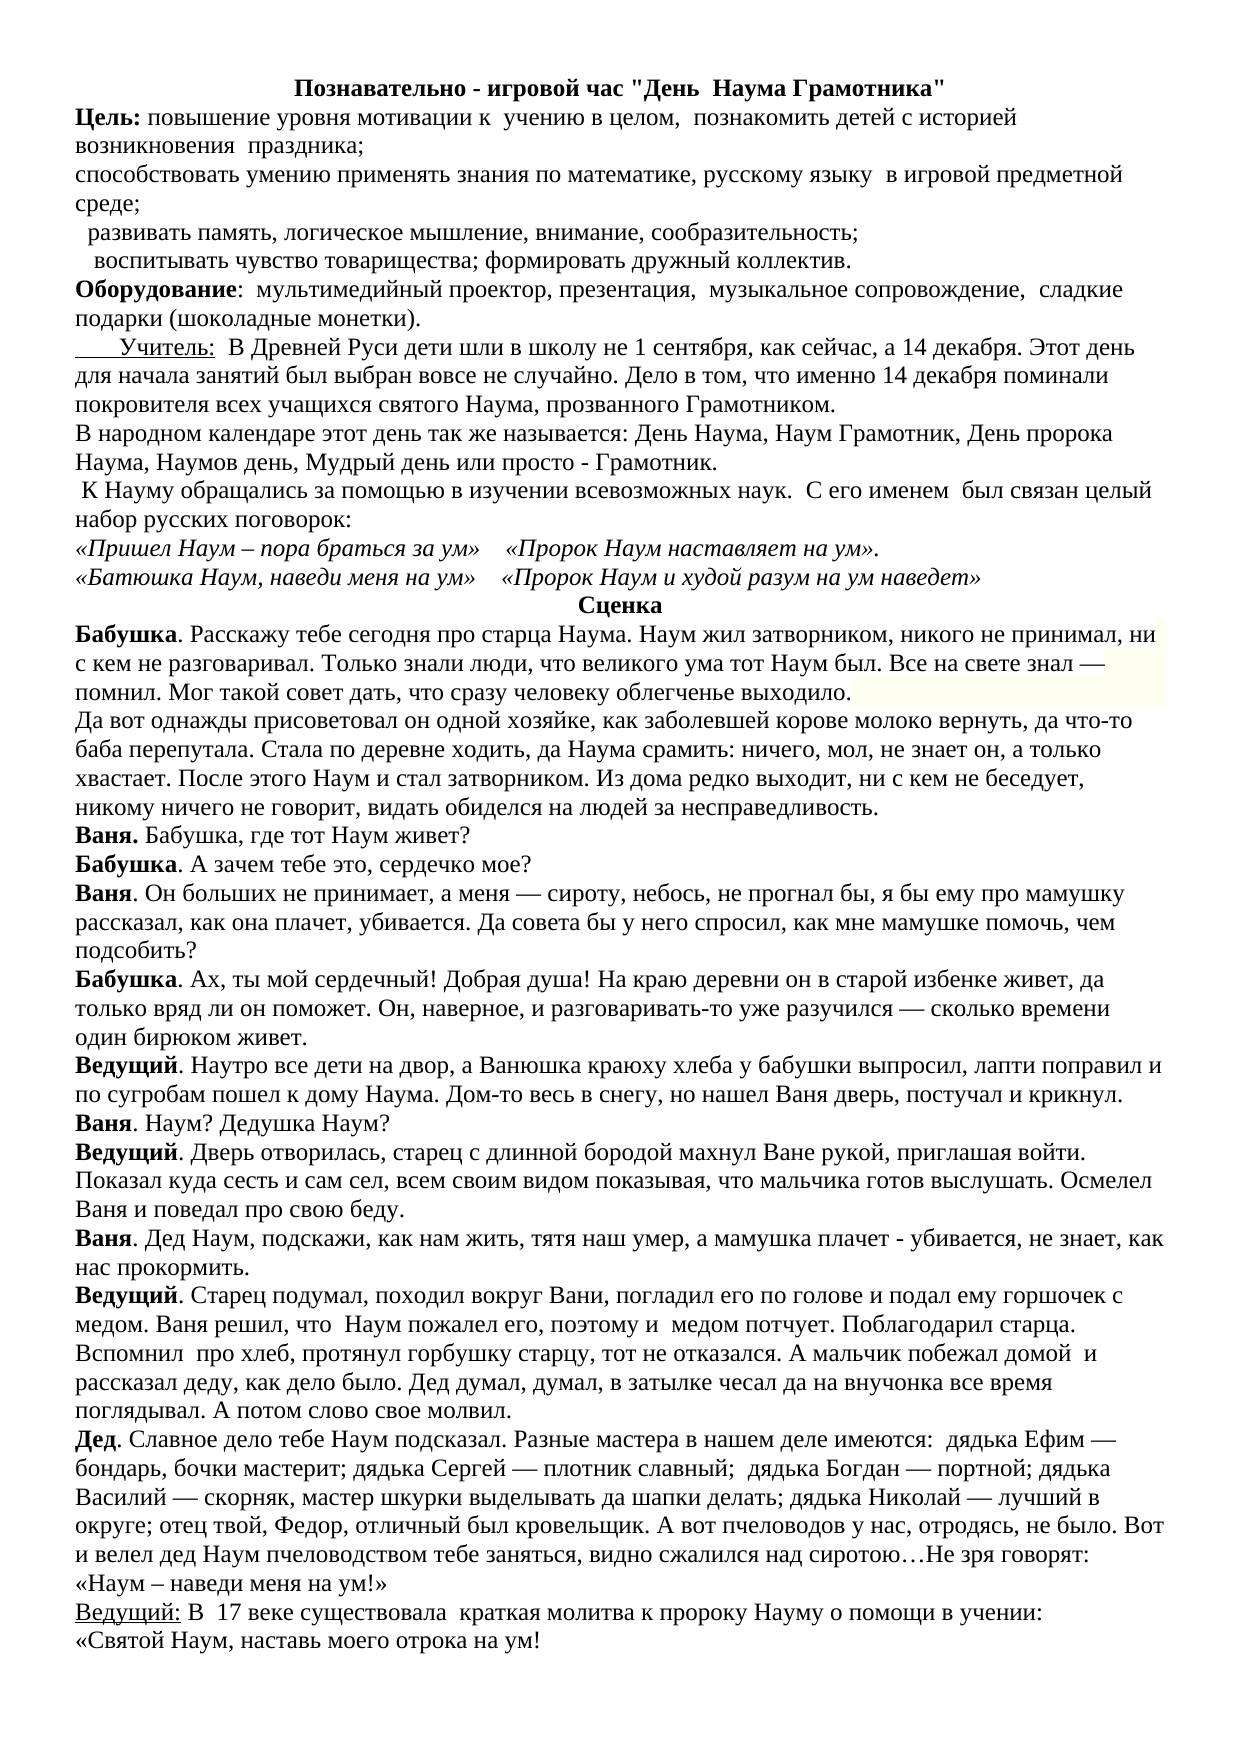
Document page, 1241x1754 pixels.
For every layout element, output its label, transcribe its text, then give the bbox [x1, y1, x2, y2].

text Бабушка. Расскажу тебе сегодня про старца Наума. Наум жил затворником, никого не принимал, ни с кем не разговаривал. Только знали люди, что великого ума тот Наум был. Все на свете знал — помнил. Мог такой совет дать, что сразу человеку облегченье выходило. [852, 619, 1165, 706]
text «Святой Наум, наставь моего отрока на ум! [75, 1626, 1165, 1654]
text развивать память, логическое мышление, внимание, сообразительность; [75, 217, 1165, 246]
text «Пришел Наум – пора браться за ум» «Пророк Наум наставляет на ум». [75, 533, 1165, 562]
text Цель: повышение уровня мотивации к учению в целом, познакомить детей с историей возникновения праздника; [75, 102, 1165, 159]
text Сценка [75, 591, 1165, 619]
text воспитывать чувство товарищества; формировать дружный коллектив. [75, 246, 1165, 274]
text Оборудование: мультимедийный проектор, презентация, музыкальное сопровождение, сладкие подарки (шоколадные монетки). [75, 274, 1165, 332]
text Ведущий: В 17 веке существовала краткая молитва к пророку Науму о помощи в учении: [75, 1597, 1165, 1626]
text Учитель: В Древней Руси дети шли в школу не 1 сентября, как сейчас, а 14 декабря. Этот день для начала занятий был выбран вовсе не случайно. Дело в том, что именно 14 декабря поминали покровителя всех учащихся святого Наума, прозванного Грамотником. [75, 332, 1165, 418]
text К Науму обращались за помощью в изучении всевозможных наук. С его именем был связан целый набор русских поговорок: [75, 476, 1165, 533]
text способствовать умению применять знания по математике, русскому языку в игровой предметной среде; [75, 159, 1165, 217]
text В народном календаре этот день так же называется: День Наума, Наум Грамотник, День пророка Наума, Наумов день, Мудрый день или просто - Грамотник. [75, 418, 1165, 476]
text Да вот однажды присоветовал он одной хозяйке, как заболевшей корове молоко вернуть, да что-то баба перепутала. Стала по деревне ходить, да Наума срамить: ничего, мол, не знает он, а только хвастает. После этого Наум и стал затворником. Из дома редко выходит, ни с кем не беседует, никому ничего не говорит, видать обиделся на людей за несправедливость. Ваня. Бабушка, где тот Наум живет? Бабушка. А зачем тебе это, сердечко мое? Ваня. Он больших не принимает, а меня — сироту, небось, не прогнал бы, я бы ему про мамушку рассказал, как она плачет, убивается. Да совета бы у него спросил, как мне мамушке помочь, чем подсобить? Бабушка. Ах, ты мой сердечный! Добрая душа! На краю деревни он в старой избенке живет, да только вряд ли он поможет. Он, наверное, и разговаривать-то уже разучился — сколько времени один бирюком живет. Ведущий. Наутро все дети на двор, а Ванюшка краюху хлеба у бабушки выпросил, лапти поправил и по сугробам пошел к дому Наума. Дом-то весь в снегу, но нашел Ваня дверь, постучал и крикнул. Ваня. Наум? Дедушка Наум? Ведущий. Дверь отворилась, старец с длинной бородой махнул Ване рукой, приглашая войти. Показал куда сесть и сам сел, всем своим видом показывая, что мальчика готов выслушать. Осмелел Ваня и поведал про свою беду. Ваня. Дед Наум, подскажи, как нам жить, тятя наш умер, а мамушка плачет - убивается, не знает, как нас прокормить. Ведущий. Старец подумал, походил вокруг Вани, погладил его по голове и подал ему горшочек с медом. Ваня решил, что Наум пожалел его, поэтому и медом потчует. Поблагодарил старца. Вспомнил про хлеб, протянул горбушку старцу, тот не отказался. А мальчик побежал домой и рассказал деду, как дело было. Дед думал, думал, в затылке чесал да на внучонка все время поглядывал. А потом слово свое молвил. Дед. Славное дело тебе Наум подсказал. Разные мастера в нашем деле имеются: дядька Ефим — бондарь, бочки мастерит; дядька Сергей — плотник славный; дядька Богдан — портной; дядька Василий — скорняк, мастер шкурки выделывать да шапки делать; дядька Николай — лучший в округе; отец твой, Федор, отличный был кровельщик. А вот пчеловодов у нас, отродясь, не было. Вот и велел дед Наум пчеловодством тебе заняться, видно сжалился над сиротою…Не зря говорят: «Наум – наведи меня на ум!» [197, 706, 1165, 1597]
text Познавательно - игровой час "День Наума Грамотника" [75, 73, 1165, 102]
text «Батюшка Наум, наведи меня на ум» «Пророк Наум и худой разум на ум наведет» [75, 562, 1165, 591]
